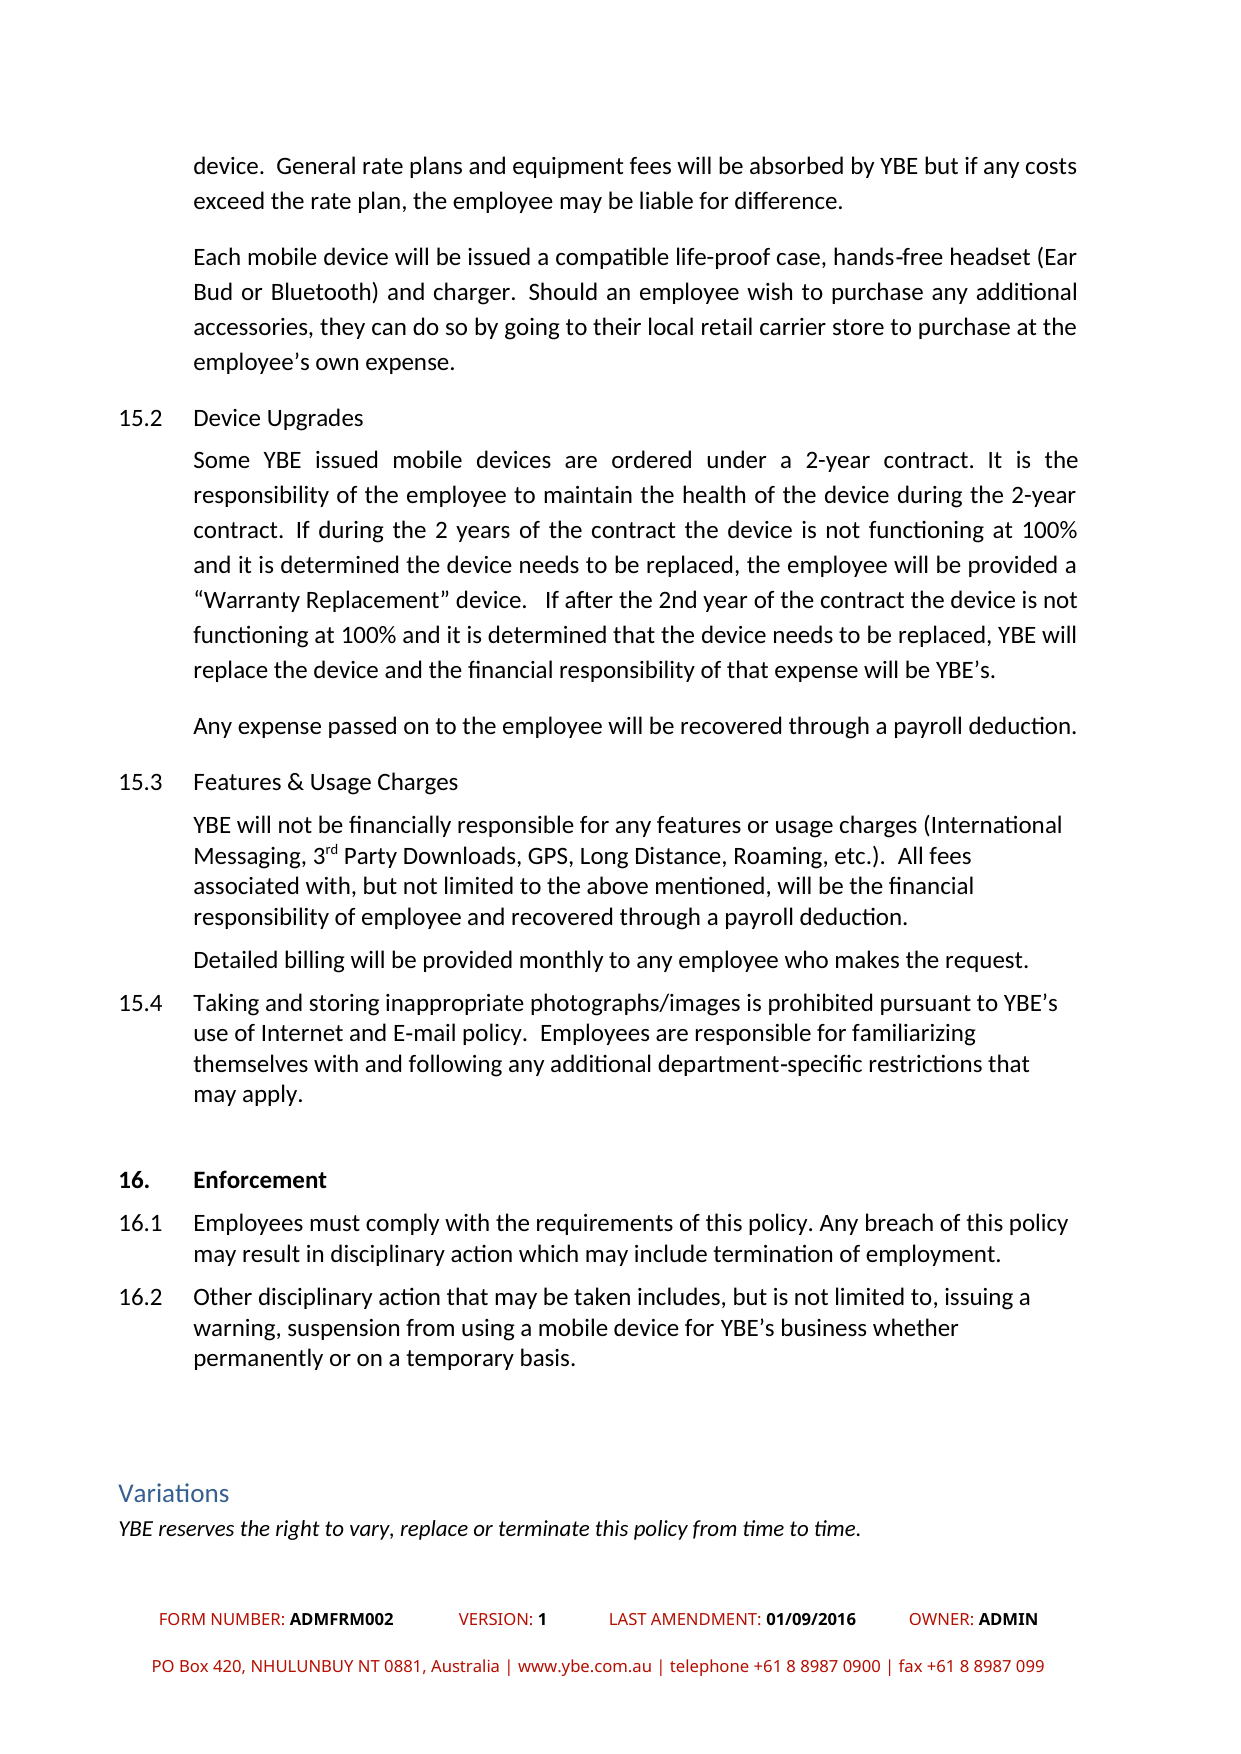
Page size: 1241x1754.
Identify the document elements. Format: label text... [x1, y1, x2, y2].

text Employees must comply with the requirements of this policy. Any breach of this policy may result in disciplinary action which may include termination of employment. [118, 1208, 1078, 1269]
text Enforcement [118, 1164, 1078, 1195]
text Any expense passed on to the employee will be recovered through a payroll deduction. [193, 711, 1078, 741]
text 15.4 Taking and storing inappropriate photographs/images is prohibited pursuant to YBE’s use of Internet and E‐mail policy. Employees are responsible for familiarizing themselves with and following any additional department‐specific restrictions that may apply. [118, 987, 1078, 1109]
text Other disciplinary action that may be taken includes, but is not limited to, issuing a warning, suspension from using a mobile device for YBE’s business whether permanently or on a temporary basis. [118, 1281, 1078, 1373]
text YBE will not be financially responsible for any features or usage charges (International Messaging, 3rd Party Downloads, GPS, Long Distance, Roaming, etc.). All fees associated with, but not limited to the above mentioned, will be the financial responsibility of employee and recovered through a payroll deduction. [193, 809, 1078, 931]
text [193, 150, 1078, 216]
text Detailed billing will be provided monthly to any employee who makes the request. [193, 944, 1078, 974]
text YBE reserves the right to vary, replace or terminate this policy from time to time. [118, 1514, 1078, 1542]
subtitle Variations [118, 1476, 1078, 1509]
text Features & Usage Charges [118, 766, 1078, 797]
text Some YBE issued mobile devices are ordered under a 2-year contract. It is the responsibility of the employee to maintain the health of the device during the 2-year contract. If during the 2 years of the contract the device is not functioning at 100% and it is determined the device needs to be replaced, the employee will be provided a “Warranty Replacement” device. If after the 2nd year of the contract the device is not functioning at 100% and it is determined that the device needs to be replaced, YBE will replace the device and the financial responsibility of that expense will be YBE’s. [193, 445, 1078, 685]
text Each mobile device will be issued a compatible life-proof case, hands‐free headset (Ear Bud or Bluetooth) and charger. Should an employee wish to purchase any additional accessories, they can do so by going to their local retail carrier store to purchase at the employee’s own expense. [193, 241, 1078, 376]
text Device Upgrades [118, 402, 1078, 432]
